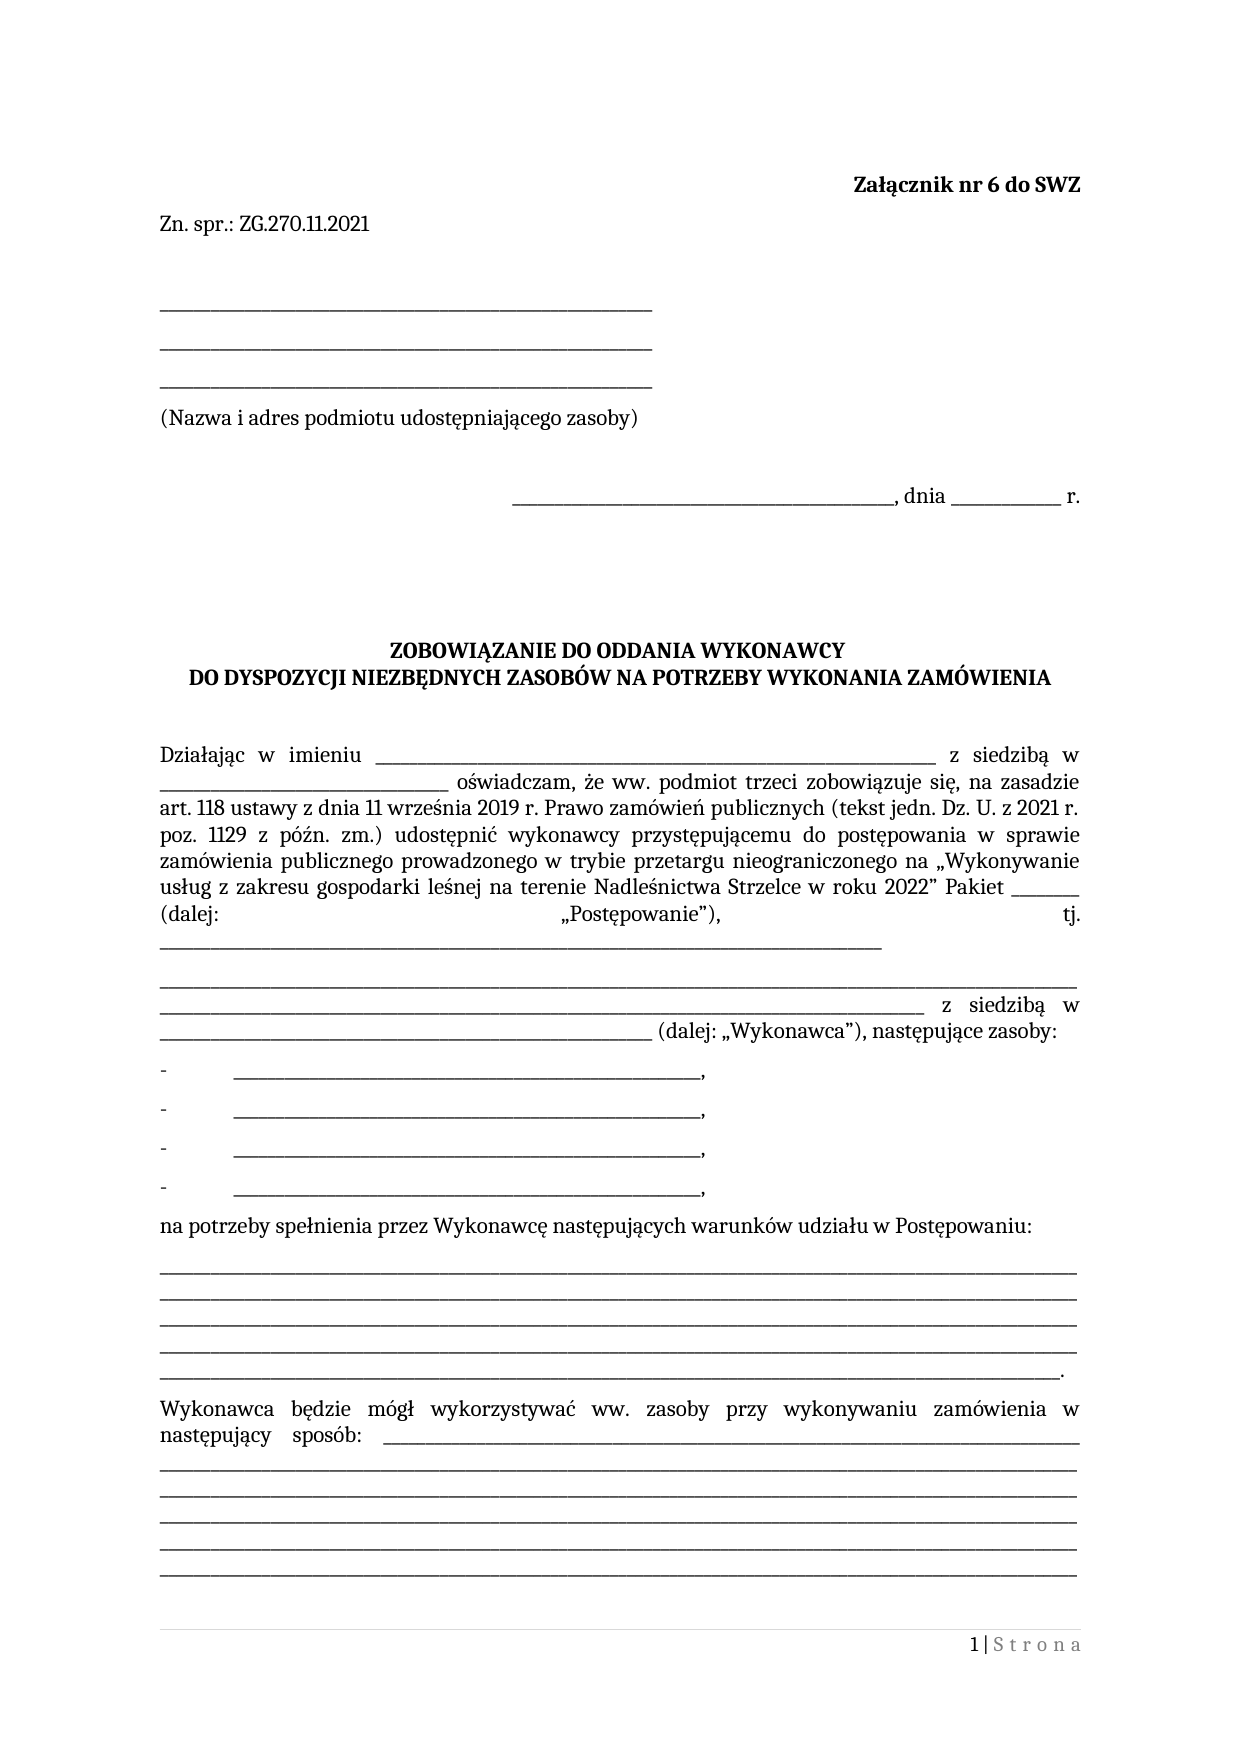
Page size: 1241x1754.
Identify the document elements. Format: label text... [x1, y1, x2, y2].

text na potrzeby spełnienia przez Wykonawcę następujących warunków udziału w Postępowaniu: [159, 1213, 1081, 1239]
text - _______________________________________________________, [159, 1135, 1081, 1161]
text Załącznik nr 6 do SWZ [159, 172, 1081, 198]
text __________________________________________________________ [159, 288, 1081, 315]
text __________________________________________________________ [159, 327, 1081, 354]
text - _______________________________________________________, [159, 1057, 1081, 1083]
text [159, 1396, 1081, 1580]
text ______________________________________________________________________________________________________________________________________________________________________________________________________ z siedzibą w __________________________________________________________ (dalej: „Wykonawca”), następujące zasoby: [159, 966, 1081, 1045]
text - _______________________________________________________, [159, 1174, 1081, 1200]
text Zn. spr.: ZG.270.11.2021 [159, 211, 1081, 237]
text __________________________________________________________ [159, 366, 1081, 393]
text __________________________________________________________________________________________________________________________________________________________________________________________________________________________________________________________________________________________________________________________________________________________________________________________________________________________________________________________________________________________________________________________________________________________. [159, 1251, 1081, 1383]
text ZOBOWIĄZANIE DO ODDANIA WYKONAWCY DO DYSPOZYCJI NIEZBĘDNYCH ZASOBÓW NA POTRZEBY WYKONANIA ZAMÓWIENIA [159, 638, 1081, 691]
text _____________________________________________, dnia _____________ r. [159, 483, 1081, 509]
text - _______________________________________________________, [159, 1096, 1081, 1122]
text Działając w imieniu __________________________________________________________________ z siedzibą w __________________________________ oświadczam, że ww. podmiot trzeci zobowiązuje się, na zasadzie art. 118 ustawy z dnia 11 września 2019 r. Prawo zamówień publicznych (tekst jedn. Dz. U. z 2021 r. poz. 1129 z późn. zm.) udostępnić wykonawcy przystępującemu do postępowania w sprawie zamówienia publicznego prowadzonego w trybie przetargu nieograniczonego na „Wykonywanie usług z zakresu gospodarki leśnej na terenie Nadleśnictwa Strzelce w roku 2022” Pakiet ________ (dalej: „Postępowanie”), tj. _____________________________________________________________________________________ [159, 742, 1081, 953]
text (Nazwa i adres podmiotu udostępniającego zasoby) [159, 405, 1081, 431]
